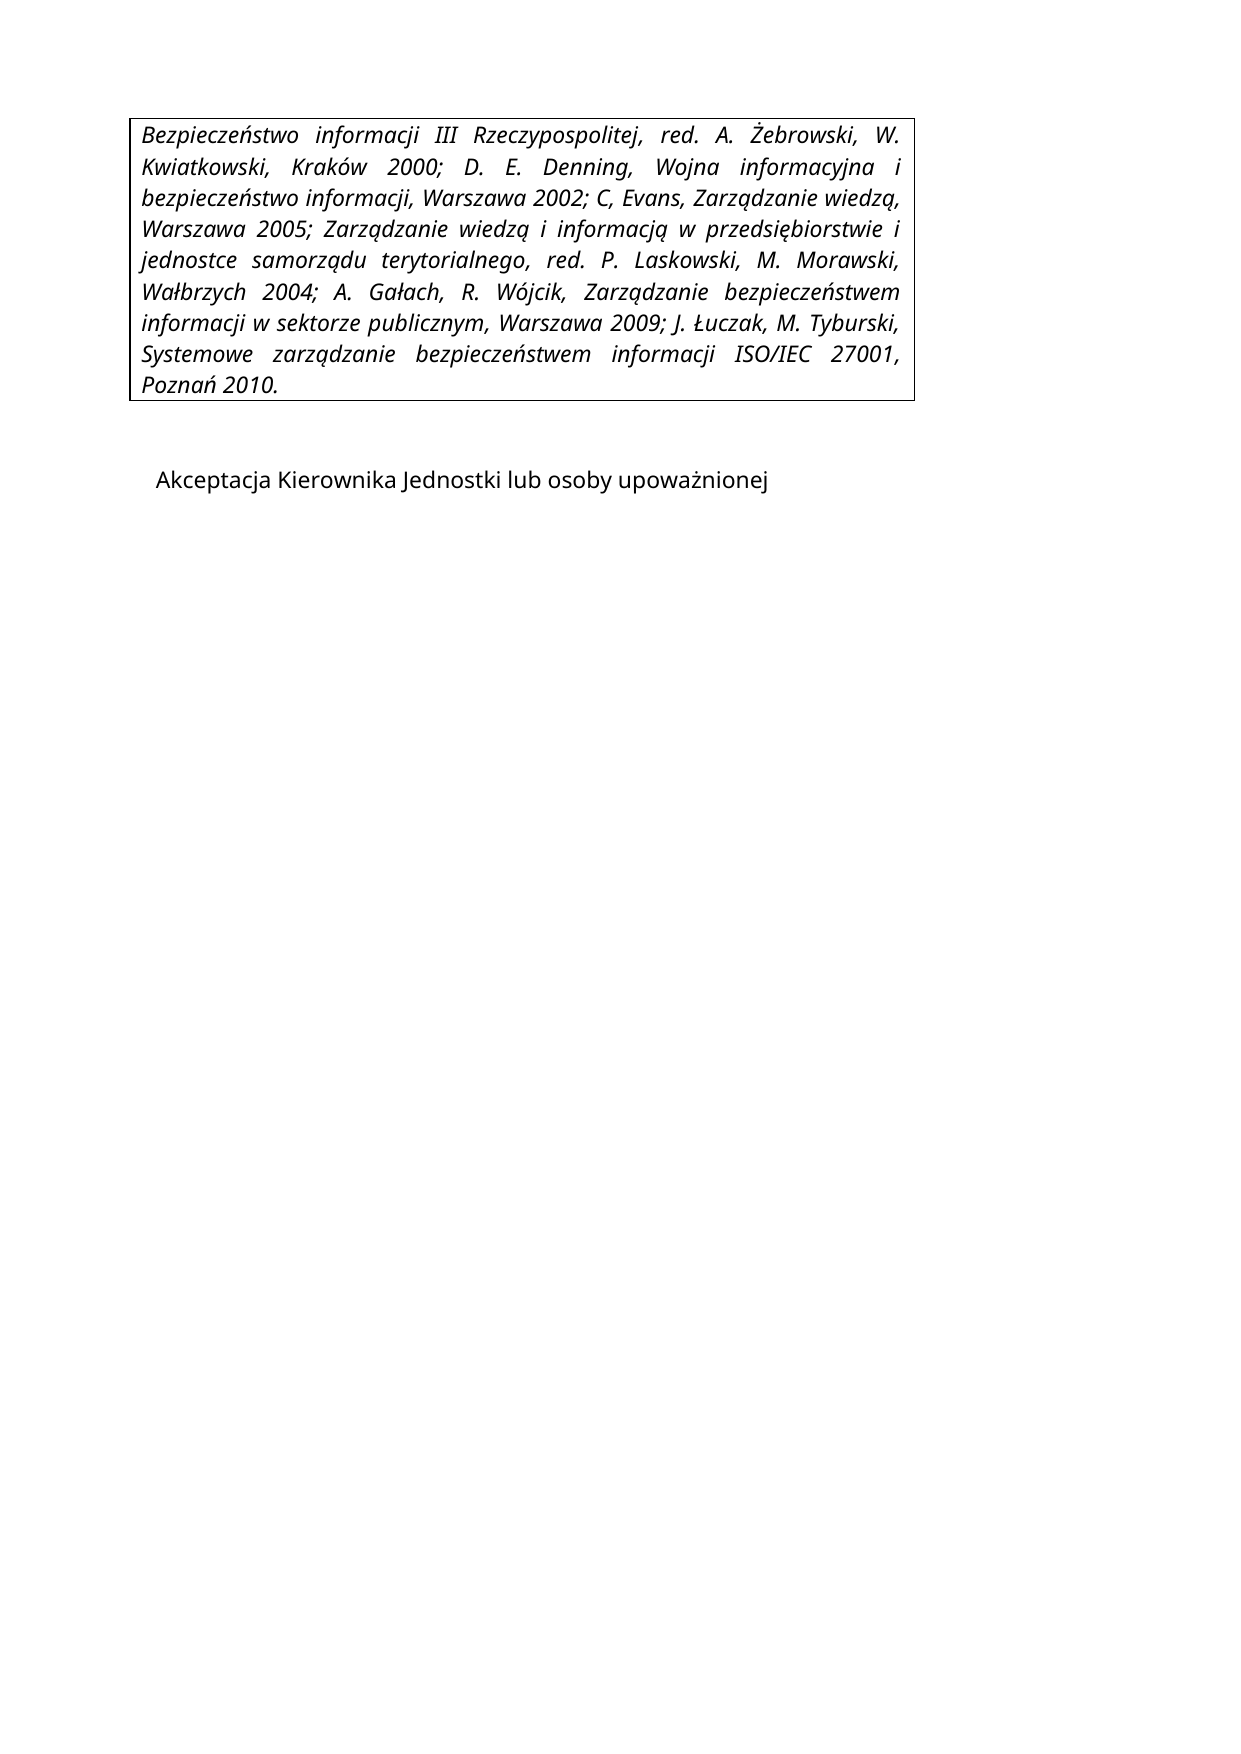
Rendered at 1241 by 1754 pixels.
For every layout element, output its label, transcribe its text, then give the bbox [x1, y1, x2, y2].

text Akceptacja Kierownika Jednostki lub osoby upoważnionej [156, 464, 1122, 495]
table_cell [131, 119, 914, 400]
